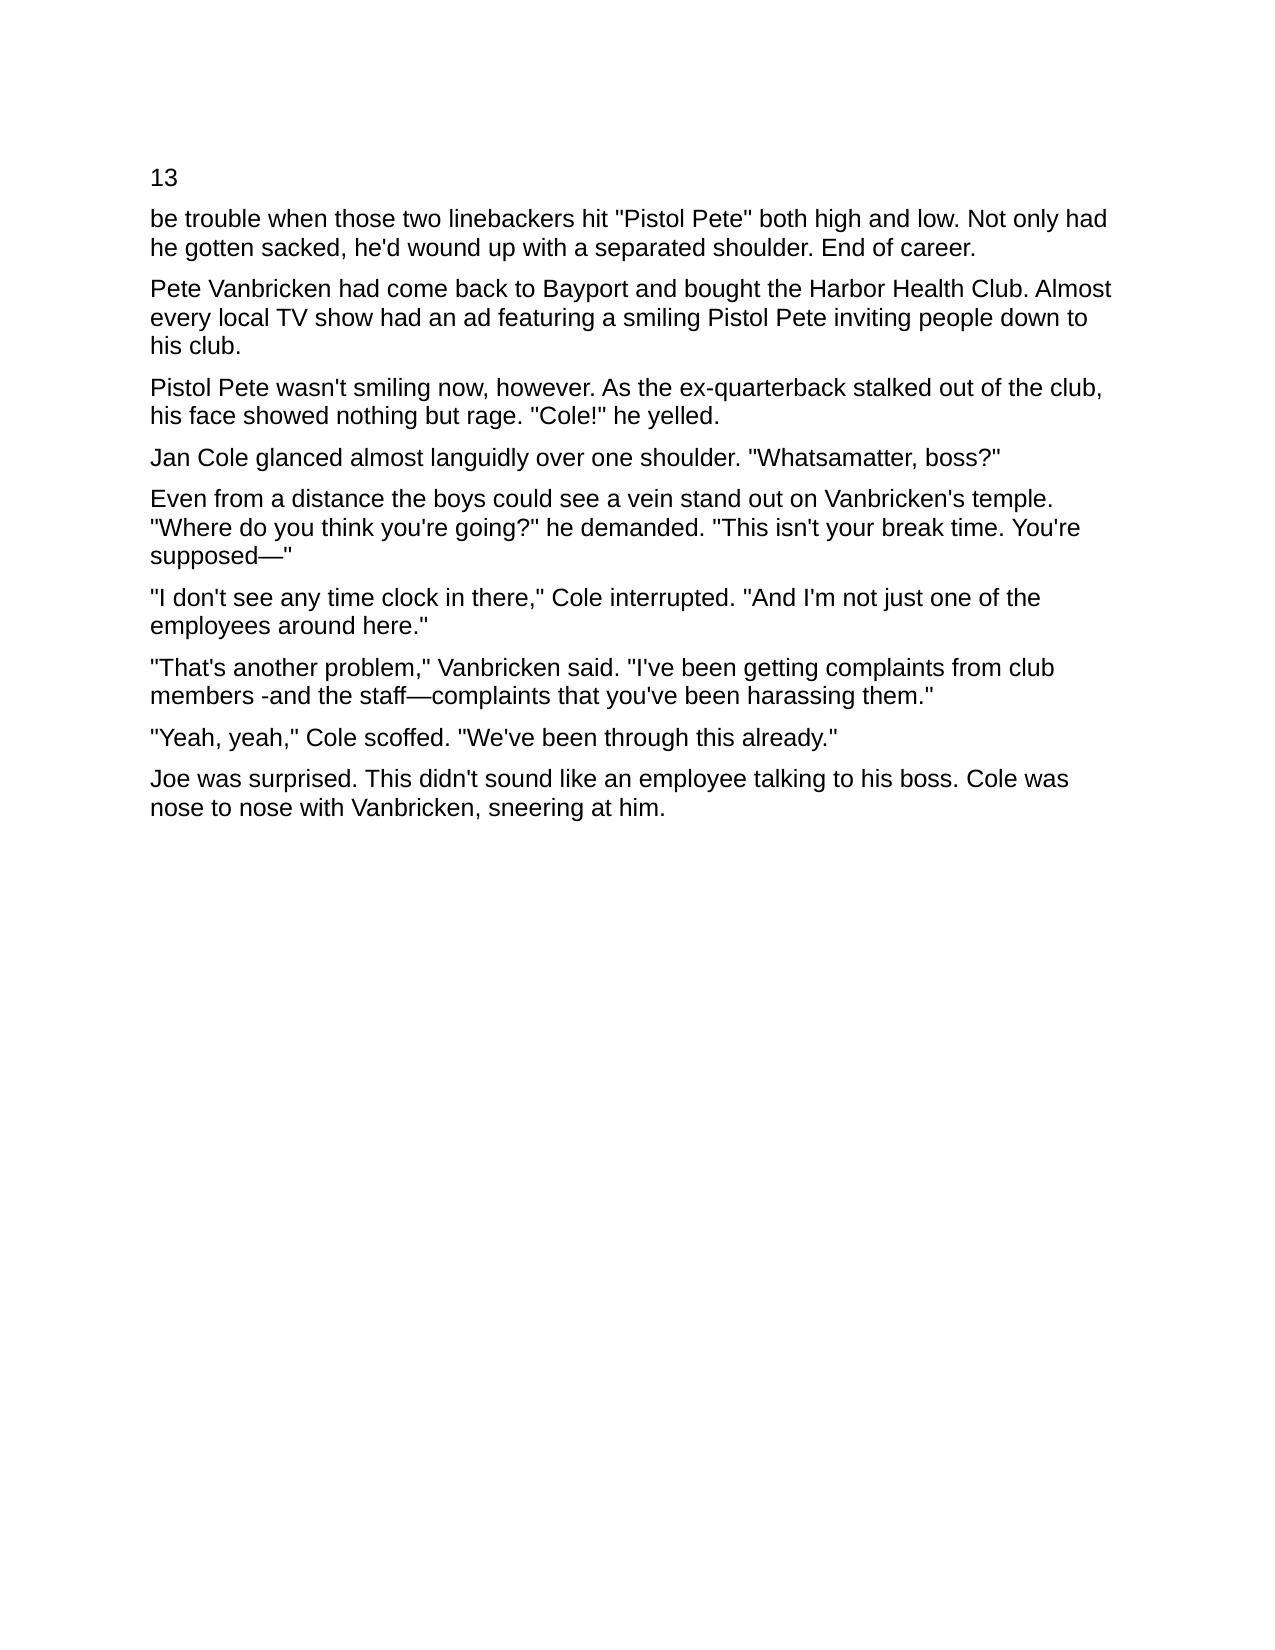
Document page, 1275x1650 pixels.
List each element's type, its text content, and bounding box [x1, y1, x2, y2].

text Joe was surprised. This didn't sound like an employee talking to his boss. Cole was nose to nose with Vanbricken, sneering at him. [150, 764, 1125, 821]
text Jan Cole glanced almost languidly over one shoulder. "Whatsamatter, boss?" [150, 442, 1125, 471]
text "That's another problem," Vanbricken said. "I've been getting complaints from club members -and the staff—complaints that you've been harassing them." [150, 652, 1125, 710]
text Pistol Pete wasn't smiling now, however. As the ex-quarterback stalked out of the club, his face showed nothing but rage. "Cole!" he yelled. [150, 372, 1125, 430]
text "Yeah, yeah," Cole scoffed. "We've been through this already." [150, 722, 1125, 751]
text "I don't see any time clock in there," Cole interrupted. "And I'm not just one of the employees around here." [150, 582, 1125, 640]
text Pete Vanbricken had come back to Bayport and bought the Harbor Health Club. Almost every local TV show had an ad featuring a smiling Pistol Pete inviting people down to his club. [150, 274, 1125, 360]
text Even from a distance the boys could see a vein stand out on Vanbricken's temple. "Where do you think you're going?" he demanded. "This isn't your break time. You're supposed—" [150, 484, 1125, 570]
text 13 [150, 162, 1125, 191]
text be trouble when those two linebackers hit "Pistol Pete" both high and low. Not only had he gotten sacked, he'd wound up with a separated shoulder. End of career. [150, 204, 1125, 261]
